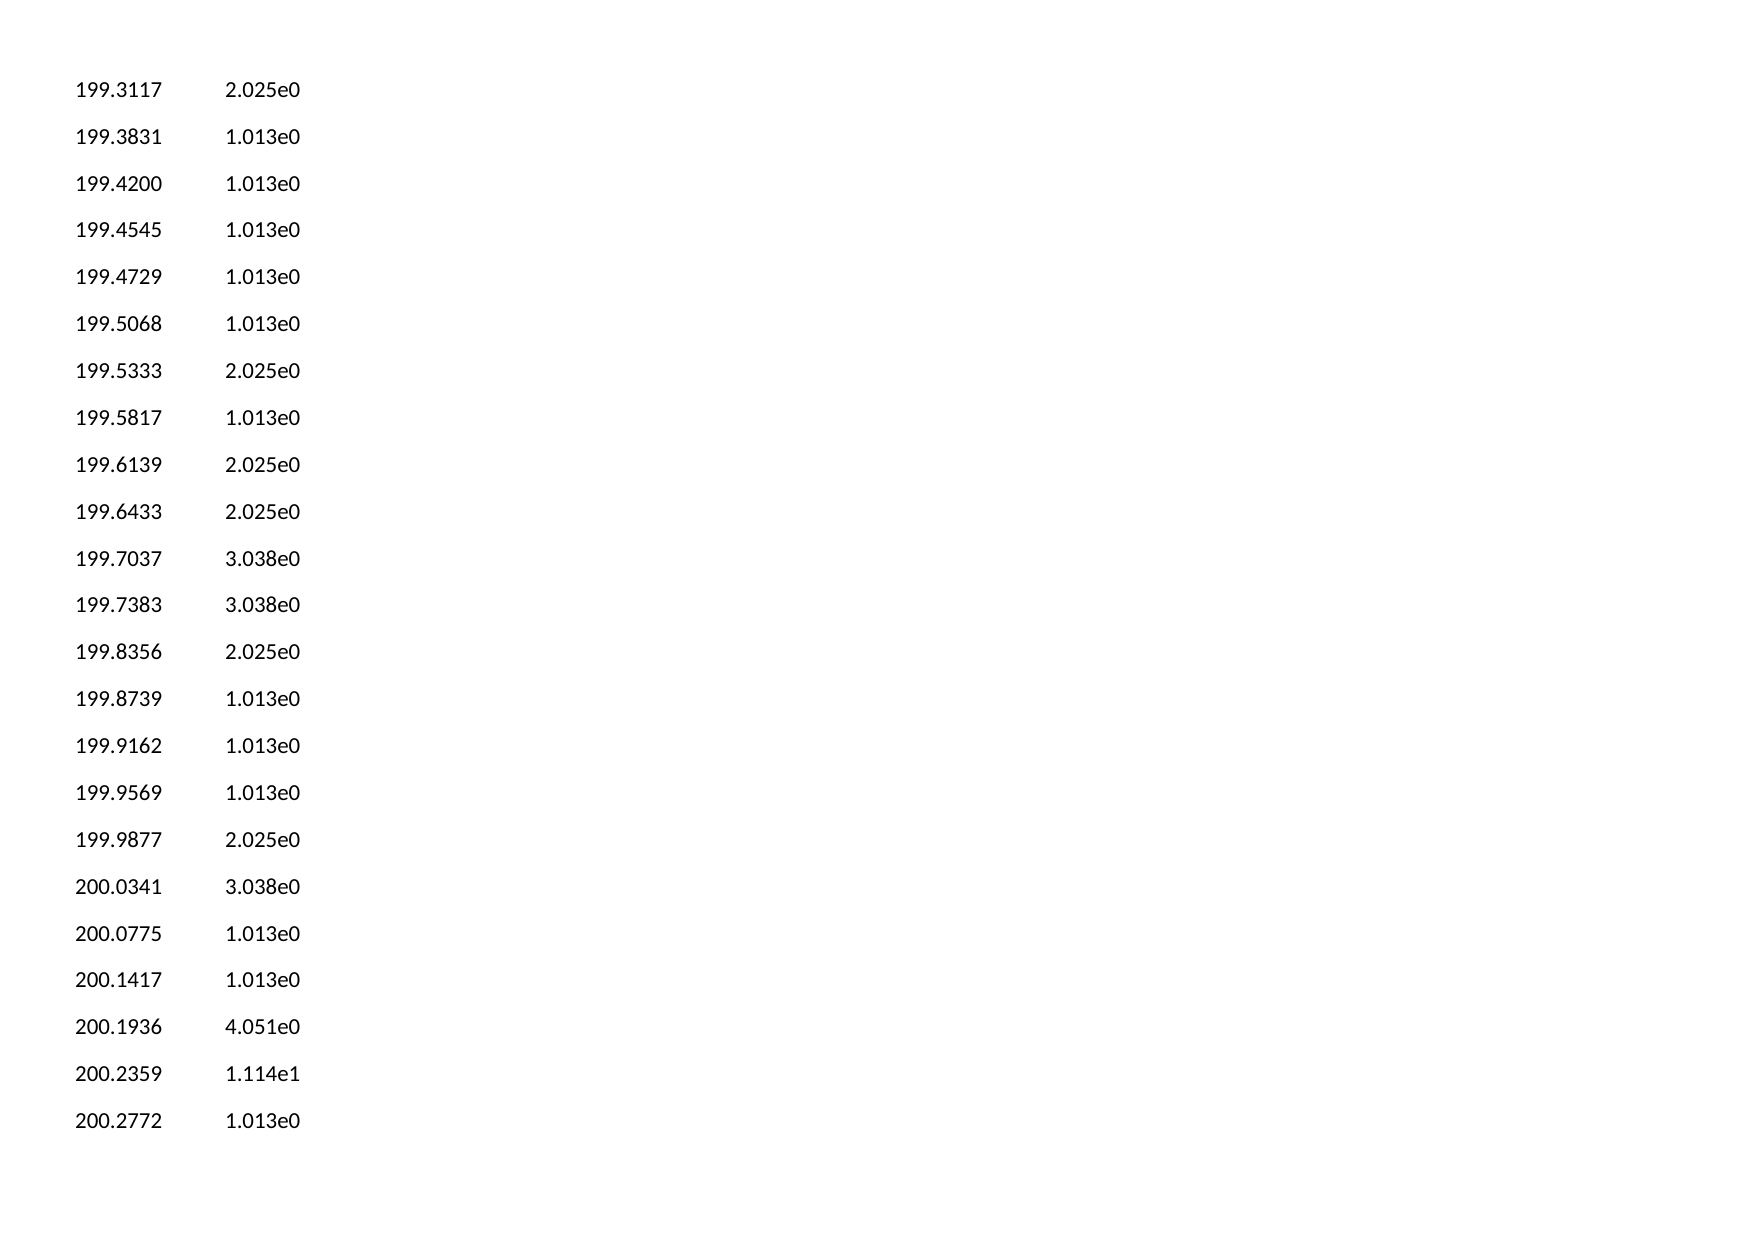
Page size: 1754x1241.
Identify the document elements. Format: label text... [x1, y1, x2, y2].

text 199.3831 1.013e0 [75, 122, 1679, 150]
text 199.4200 1.013e0 [75, 169, 1679, 197]
text 199.3117 2.025e0 [75, 75, 1679, 103]
text 199.9162 1.013e0 [75, 731, 1679, 759]
text 199.4729 1.013e0 [75, 262, 1679, 291]
text 199.6139 2.025e0 [75, 450, 1679, 478]
text 199.5068 1.013e0 [75, 309, 1679, 337]
text 199.5817 1.013e0 [75, 403, 1679, 431]
text 200.0775 1.013e0 [75, 919, 1679, 947]
text 199.4545 1.013e0 [75, 216, 1679, 244]
text 200.1936 4.051e0 [75, 1012, 1679, 1041]
text 199.8739 1.013e0 [75, 684, 1679, 712]
text 199.5333 2.025e0 [75, 356, 1679, 384]
text 200.1417 1.013e0 [75, 966, 1679, 994]
text 200.2772 1.013e0 [75, 1106, 1679, 1134]
text 199.9569 1.013e0 [75, 778, 1679, 806]
text 199.9877 2.025e0 [75, 825, 1679, 853]
text 200.2359 1.114e1 [75, 1059, 1679, 1087]
text 199.8356 2.025e0 [75, 637, 1679, 666]
text 199.6433 2.025e0 [75, 497, 1679, 525]
text 199.7037 3.038e0 [75, 544, 1679, 572]
text 200.0341 3.038e0 [75, 872, 1679, 900]
text 199.7383 3.038e0 [75, 591, 1679, 619]
